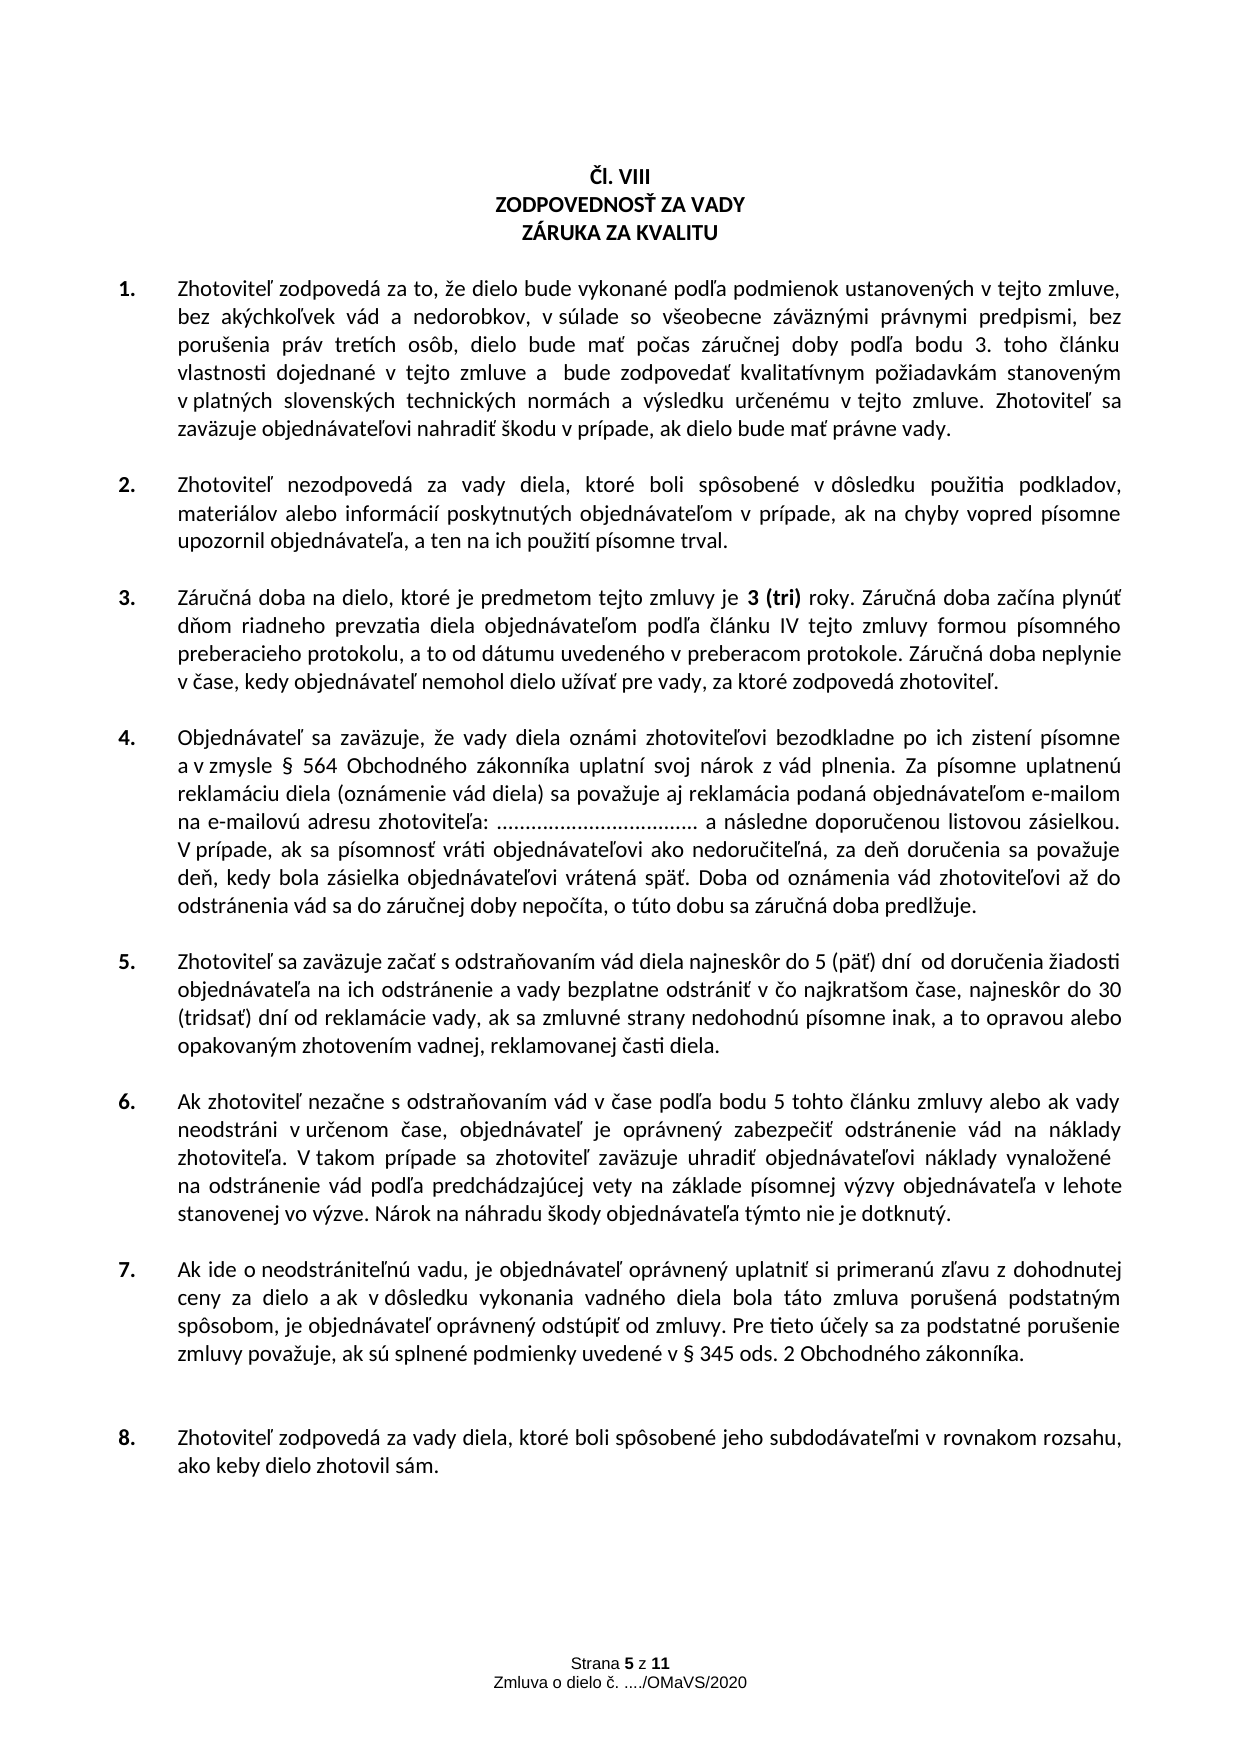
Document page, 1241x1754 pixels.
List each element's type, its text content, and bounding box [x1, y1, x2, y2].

list Zhotoviteľ zodpovedá za vady diela, ktoré boli spôsobené jeho subdodávateľmi v rovnakom rozsahu, ako keby dielo zhotovil sám. [118, 1423, 1122, 1479]
list Ak zhotoviteľ nezačne s odstraňovaním vád v čase podľa bodu 5 tohto článku zmluvy alebo ak vady neodstráni v určenom čase, objednávateľ je oprávnený zabezpečiť odstránenie vád na náklady zhotoviteľa. V takom prípade sa zhotoviteľ zaväzuje uhradiť objednávateľovi náklady vynaložené na odstránenie vád podľa predchádzajúcej vety na základe písomnej výzvy objednávateľa v lehote stanovenej vo výzve. Nárok na náhradu škody objednávateľa týmto nie je dotknutý. [118, 1087, 1122, 1227]
list Zhotoviteľ zodpovedá za to, že dielo bude vykonané podľa podmienok ustanovených v tejto zmluve, bez akýchkoľvek vád a nedorobkov, v súlade so všeobecne záväznými právnymi predpismi, bez porušenia práv tretích osôb, dielo bude mať počas záručnej doby podľa bodu 3. toho článku vlastnosti dojednané v tejto zmluve a bude zodpovedať kvalitatívnym požiadavkám stanoveným v platných slovenských technických normách a výsledku určenému v tejto zmluve. Zhotoviteľ sa zaväzuje objednávateľovi nahradiť škodu v prípade, ak dielo bude mať právne vady. [118, 274, 1122, 443]
text ZODPOVEDNOSŤ ZA VADY [118, 190, 1122, 218]
list Objednávateľ sa zaväzuje, že vady diela oznámi zhotoviteľovi bezodkladne po ich zistení písomne a v zmysle § 564 Obchodného zákonníka uplatní svoj nárok z vád plnenia. Za písomne uplatnenú reklamáciu diela (oznámenie vád diela) sa považuje aj reklamácia podaná objednávateľom e-mailom na e-mailovú adresu zhotoviteľa: ................................... a následne doporučenou listovou zásielkou. V prípade, ak sa písomnosť vráti objednávateľovi ako nedoručiteľná, za deň doručenia sa považuje deň, kedy bola zásielka objednávateľovi vrátená späť. Doba od oznámenia vád zhotoviteľovi až do odstránenia vád sa do záručnej doby nepočíta, o túto dobu sa záručná doba predlžuje. [118, 723, 1122, 919]
text ZÁRUKA ZA KVALITU [118, 218, 1122, 246]
list Ak ide o neodstrániteľnú vadu, je objednávateľ oprávnený uplatniť si primeranú zľavu z dohodnutej ceny za dielo a ak v dôsledku vykonania vadného diela bola táto zmluva porušená podstatným spôsobom, je objednávateľ oprávnený odstúpiť od zmluvy. Pre tieto účely sa za podstatné porušenie zmluvy považuje, ak sú splnené podmienky uvedené v § 345 ods. 2 Obchodného zákonníka. [118, 1255, 1122, 1367]
list Záručná doba na dielo, ktoré je predmetom tejto zmluvy je 3 (tri) roky. Záručná doba začína plynúť dňom riadneho prevzatia diela objednávateľom podľa článku IV tejto zmluvy formou písomného preberacieho protokolu, a to od dátumu uvedeného v preberacom protokole. Záručná doba neplynie v čase, kedy objednávateľ nemohol dielo užívať pre vady, za ktoré zodpovedá zhotoviteľ. [118, 583, 1122, 695]
list Zhotoviteľ nezodpovedá za vady diela, ktoré boli spôsobené v dôsledku použitia podkladov, materiálov alebo informácií poskytnutých objednávateľom v prípade, ak na chyby vopred písomne upozornil objednávateľa, a ten na ich použití písomne trval. [118, 471, 1122, 555]
list Zhotoviteľ sa zaväzuje začať s odstraňovaním vád diela najneskôr do 5 (päť) dní od doručenia žiadosti objednávateľa na ich odstránenie a vady bezplatne odstrániť v čo najkratšom čase, najneskôr do 30 (tridsať) dní od reklamácie vady, ak sa zmluvné strany nedohodnú písomne inak, a to opravou alebo opakovaným zhotovením vadnej, reklamovanej časti diela. [118, 947, 1122, 1059]
text Čl. VIII [118, 162, 1122, 190]
